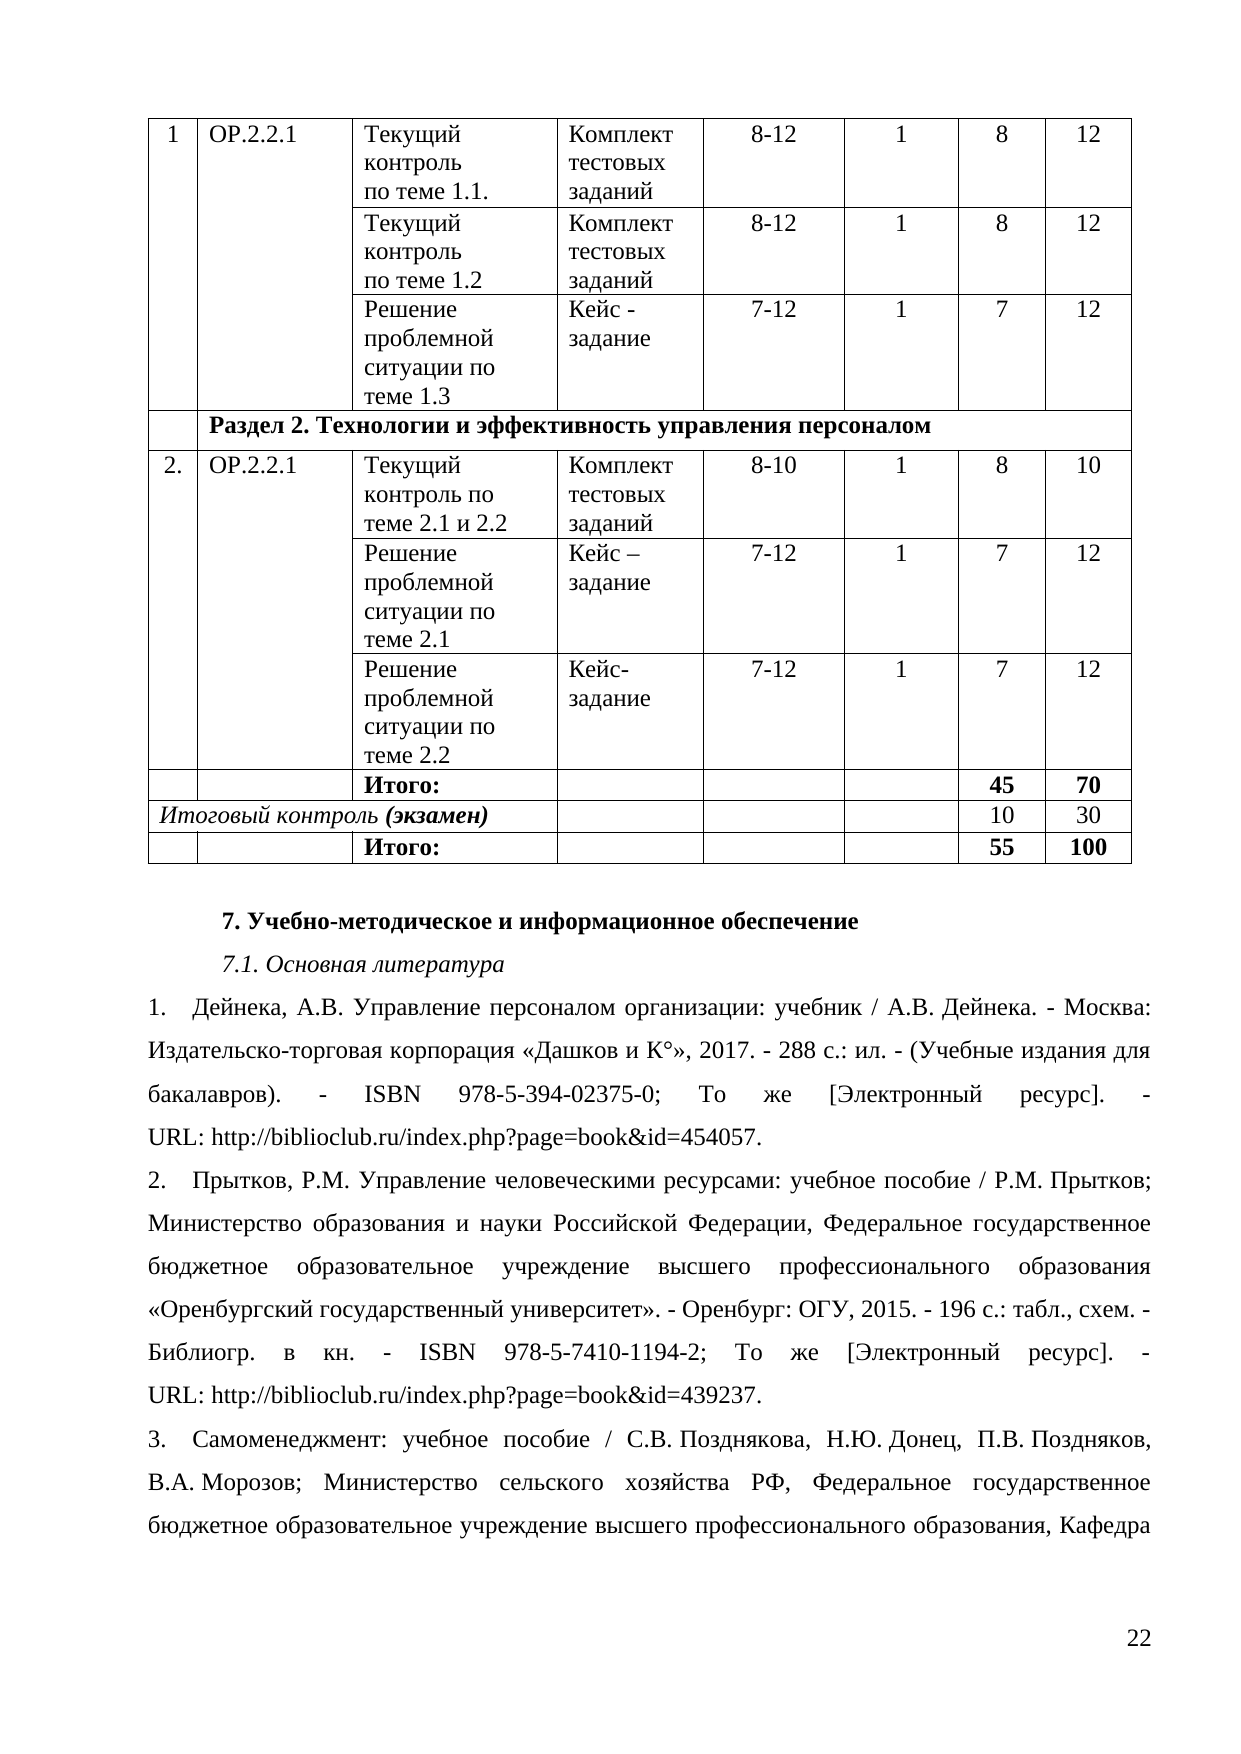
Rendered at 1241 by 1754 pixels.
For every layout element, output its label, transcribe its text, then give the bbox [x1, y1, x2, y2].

table_cell [704, 801, 844, 831]
table_cell [558, 770, 703, 800]
list Дейнека, А.В. Управление персоналом организации: учебник / А.В. Дейнека. - Москва: Издательско-торговая корпорация «Дашков и К°», 2017. - 288 с.: ил. - (Учебные издания для бакалавров). - ISBN 978-5-394-02375-0; То же [Электронный ресурс]. - URL: http://biblioclub.ru/index.php?page=book&id=454057. [148, 992, 1152, 1151]
table_cell [149, 411, 197, 450]
table_cell 1 [845, 295, 958, 409]
table_cell [845, 770, 958, 800]
table_cell Итоговый контроль (экзамен) [149, 801, 557, 831]
table_cell 100 [1046, 833, 1131, 863]
table_cell 8 [959, 451, 1045, 538]
table_cell Текущий контроль по теме 2.1 и 2.2 [353, 451, 557, 538]
table_cell [558, 833, 703, 863]
table_cell Комплект тестовых заданий [558, 451, 703, 538]
table_cell 70 [1046, 770, 1131, 800]
table_cell 45 [959, 770, 1045, 800]
table_cell Итого: [353, 833, 557, 863]
table_cell 7-12 [704, 539, 844, 653]
table_cell ОР.2.2.1 [198, 451, 352, 769]
table_cell [704, 833, 844, 863]
table_cell 8-12 [704, 119, 844, 207]
table_cell 12 [1046, 654, 1131, 769]
table_cell 30 [1046, 801, 1131, 831]
table_cell Комплект тестовых заданий [558, 208, 703, 294]
table_cell 10 [1046, 451, 1131, 538]
table_cell [845, 833, 958, 863]
table_cell 1 [845, 119, 958, 207]
table_cell Текущий контроль по теме 1.1. [353, 119, 557, 207]
table_cell 1 [845, 654, 958, 769]
table_cell 1 [149, 119, 197, 409]
text 7.1. Основная литература [148, 949, 1152, 978]
table_cell 10 [959, 801, 1045, 831]
table_cell 8-12 [704, 208, 844, 294]
table_cell 7-12 [704, 295, 844, 409]
table_cell [149, 833, 197, 863]
table_cell [198, 833, 352, 863]
table_cell 7 [959, 295, 1045, 409]
table_cell 8 [959, 119, 1045, 207]
table_cell [558, 801, 703, 831]
table_cell [149, 770, 197, 800]
table_cell ОР.2.2.1 [198, 119, 352, 409]
table_cell Кейс - задание [558, 295, 703, 409]
table_cell Текущий контроль по теме 1.2 [353, 208, 557, 294]
table_cell 7-12 [704, 654, 844, 769]
table_cell 1 [845, 208, 958, 294]
table_cell Решение проблемной ситуации по теме 2.2 [353, 654, 557, 769]
table_cell Раздел 2. Технологии и эффективность управления персоналом [198, 411, 1131, 450]
table_cell 1 [845, 539, 958, 653]
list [148, 1424, 1152, 1539]
table_cell 7 [959, 654, 1045, 769]
table_cell 2. [149, 451, 197, 769]
table_cell [845, 801, 958, 831]
table_cell Кейс – задание [558, 539, 703, 653]
text 7. Учебно-методическое и информационное обеспечение [148, 906, 1152, 935]
table_cell Кейс- задание [558, 654, 703, 769]
table_cell 8-10 [704, 451, 844, 538]
table_cell 1 [845, 451, 958, 538]
table_cell 7 [959, 539, 1045, 653]
table_cell [704, 770, 844, 800]
table_cell 12 [1046, 208, 1131, 294]
table_cell 55 [959, 833, 1045, 863]
table_cell 8 [959, 208, 1045, 294]
table_cell Решение проблемной ситуации по теме 1.3 [353, 295, 557, 409]
table_cell 12 [1046, 119, 1131, 207]
table_cell Итого: [353, 770, 557, 800]
table_cell [198, 770, 352, 800]
table_cell Решение проблемной ситуации по теме 2.1 [353, 539, 557, 653]
table_cell 12 [1046, 295, 1131, 409]
table_cell 12 [1046, 539, 1131, 653]
list Прытков, Р.М. Управление человеческими ресурсами: учебное пособие / Р.М. Прытков; Министерство образования и науки Российской Федерации, Федеральное государственное бюджетное образовательное учреждение высшего профессионального образования «Оренбургский государственный университет». - Оренбург: ОГУ, 2015. - 196 с.: табл., схем. - Библиогр. в кн. - ISBN 978-5-7410-1194-2; То же [Электронный ресурс]. - URL: http://biblioclub.ru/index.php?page=book&id=439237. [148, 1165, 1152, 1409]
table_cell Комплект тестовых заданий [558, 119, 703, 207]
